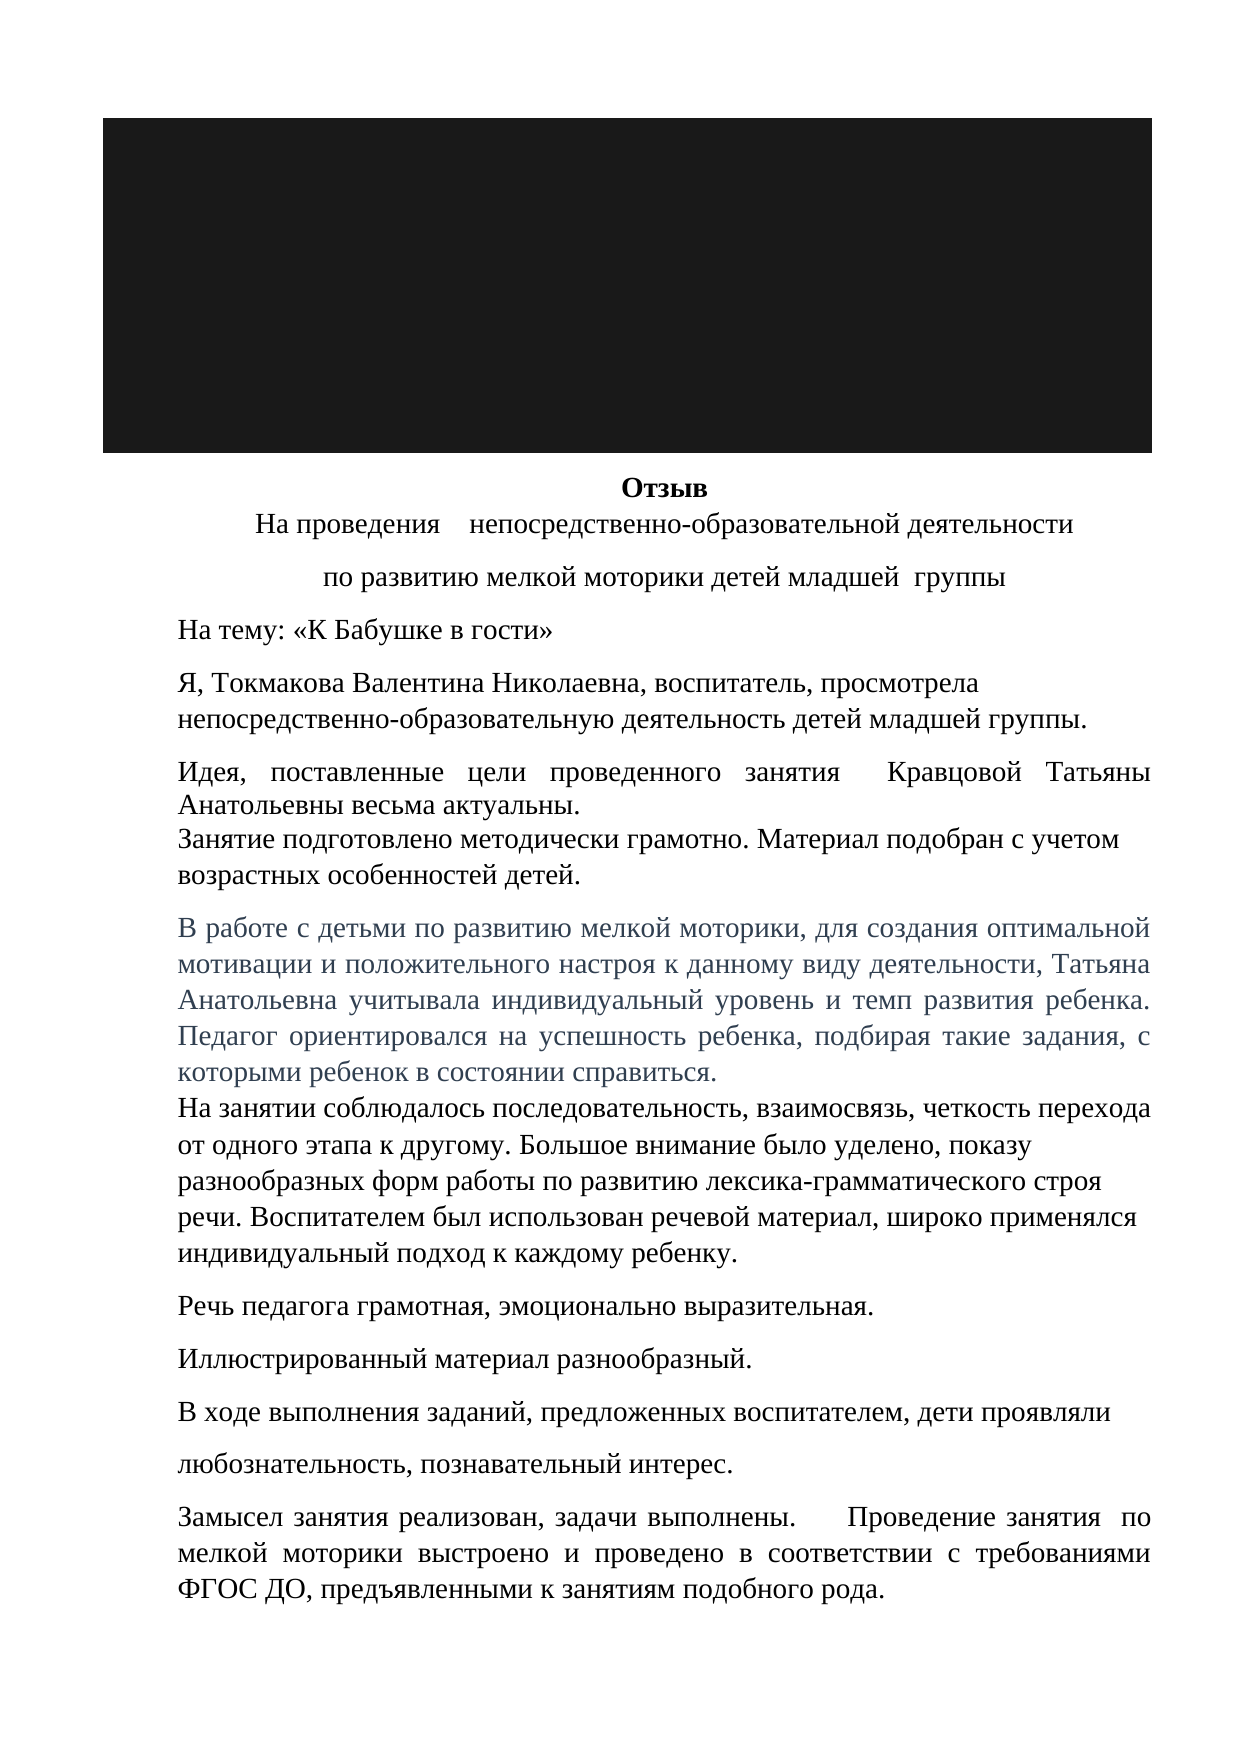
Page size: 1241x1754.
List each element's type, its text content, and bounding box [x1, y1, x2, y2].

text Речь педагога грамотная, эмоционально выразительная. [177, 1288, 1152, 1322]
text Замысел занятия реализован, задачи выполнены. Проведение занятия по мелкой моторики выстроено и проведено в соответствии с требованиями ФГОС ДО, предъявленными к занятиям подобного рода. [177, 1499, 1152, 1605]
text Отзыв [177, 470, 1152, 504]
text Идея, поставленные цели проведенного занятия Кравцовой Татьяны Анатольевны весьма актуальны. [177, 754, 1152, 821]
text На занятии соблюдалось последовательность, взаимосвязь, четкость перехода от одного этапа к другому. Большое внимание было уделено, показу разнообразных форм работы по развитию лексика-грамматического строя речи. Воспитателем был использован речевой материал, широко применялся индивидуальный подход к каждому ребенку. [177, 1091, 1152, 1269]
text любознательность, познавательный интерес. [177, 1446, 1152, 1480]
text Занятие подготовлено методически грамотно. Материал подобран с учетом возрастных особенностей детей. [177, 821, 1152, 891]
text В работе с детьми по развитию мелкой моторики, для создания оптимальной мотивации и положительного настроя к данному виду деятельности, Татьяна Анатольевна учитывала индивидуальный уровень и темп развития ребенка. Педагог ориентировался на успешность ребенка, подбирая такие задания, с которыми ребенок в состоянии справиться. [177, 1052, 1152, 1088]
text Я, Токмакова Валентина Николаевна, воспитатель, просмотрела непосредственно-образовательную деятельность детей младшей группы. [177, 665, 1152, 734]
text Иллюстрированный материал разнообразный. [177, 1341, 1152, 1374]
text На тему: «К Бабушке в гости» [177, 612, 1152, 646]
text В ходе выполнения заданий, предложенных воспитателем, дети проявляли [177, 1394, 1152, 1427]
text по развитию мелкой моторики детей младшей группы [177, 559, 1152, 593]
text На проведения непосредственно-образовательной деятельности [177, 506, 1152, 540]
